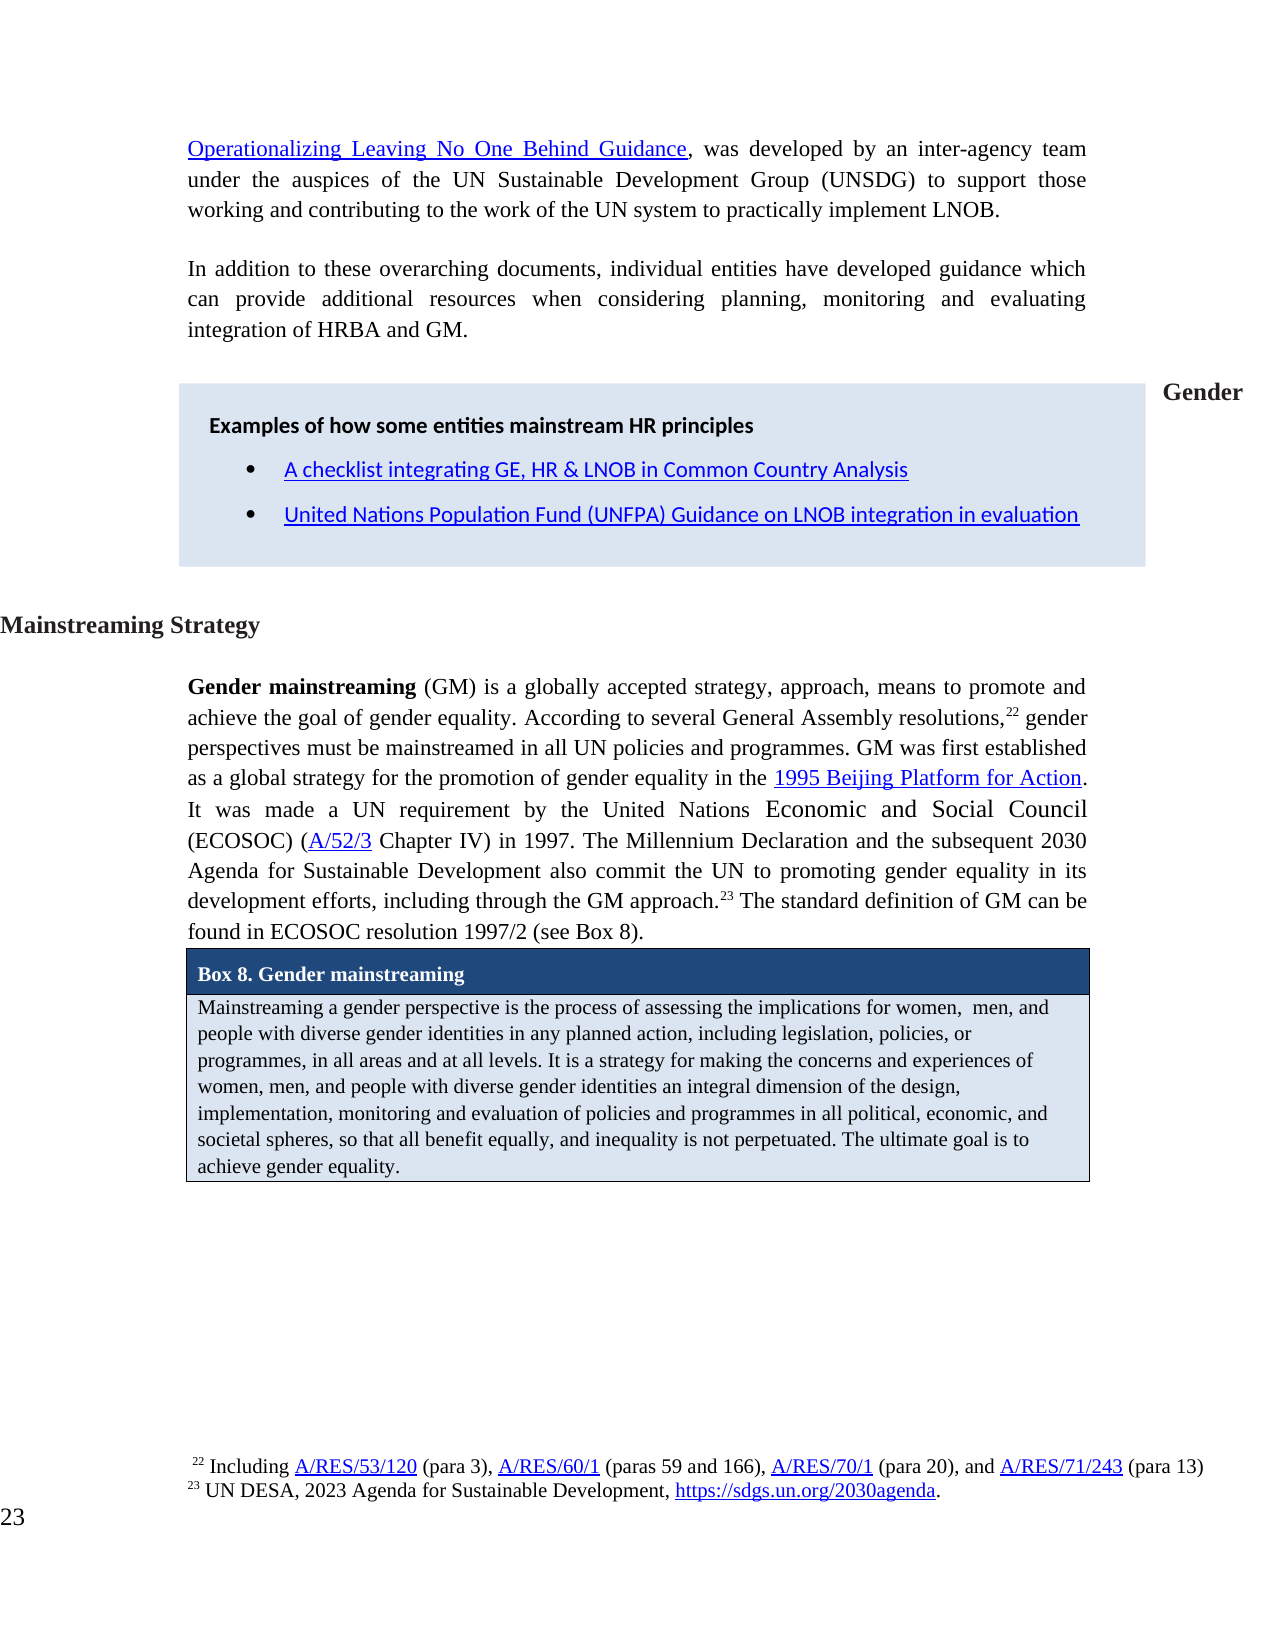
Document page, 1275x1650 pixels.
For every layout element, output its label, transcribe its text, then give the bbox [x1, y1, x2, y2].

table_cell Mainstreaming a gender perspective is the process of assessing the implications for women, men, and people with diverse gender identities in any planned action, including legislation, policies, or programmes, in all areas and at all levels. It is a strategy for making the concerns and experiences of women, men, and people with diverse gender identities an integral dimension of the design, implementation, monitoring and evaluation of policies and programmes in all political, economic, and societal spheres, so that all benefit equally, and inequality is not perpetuated. The ultimate goal is to achieve gender equality. [187, 995, 1089, 1181]
text Gender mainstreaming (GM) is a globally accepted strategy, approach, means to promote and achieve the goal of gender equality. According to several General Assembly resolutions, gender perspectives must be mainstreamed in all UN policies and programmes. GM was first established as a global strategy for the promotion of gender equality in the 1995 Beijing Platform for Action. It was made a UN requirement by the United Nations Economic and Social Council (ECOSOC) (A/52/3 Chapter IV) in 1997. The Millennium Declaration and the subsequent 2030 Agenda for Sustainable Development also commit the UN to promoting gender equality in its development efforts, including through the GM approach. The standard definition of GM can be found in ECOSOC resolution 1997/2 (see Box 8). [187, 673, 1088, 944]
table_header Box 8. Gender mainstreaming [187, 949, 1089, 994]
text Gender Mainstreaming Strategy [0, 377, 1275, 639]
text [187, 135, 1087, 222]
list In addition to these overarching documents, individual entities have developed guidance which can provide additional resources when considering planning, monitoring and evaluating integration of HRBA and GM. [187, 255, 1087, 342]
